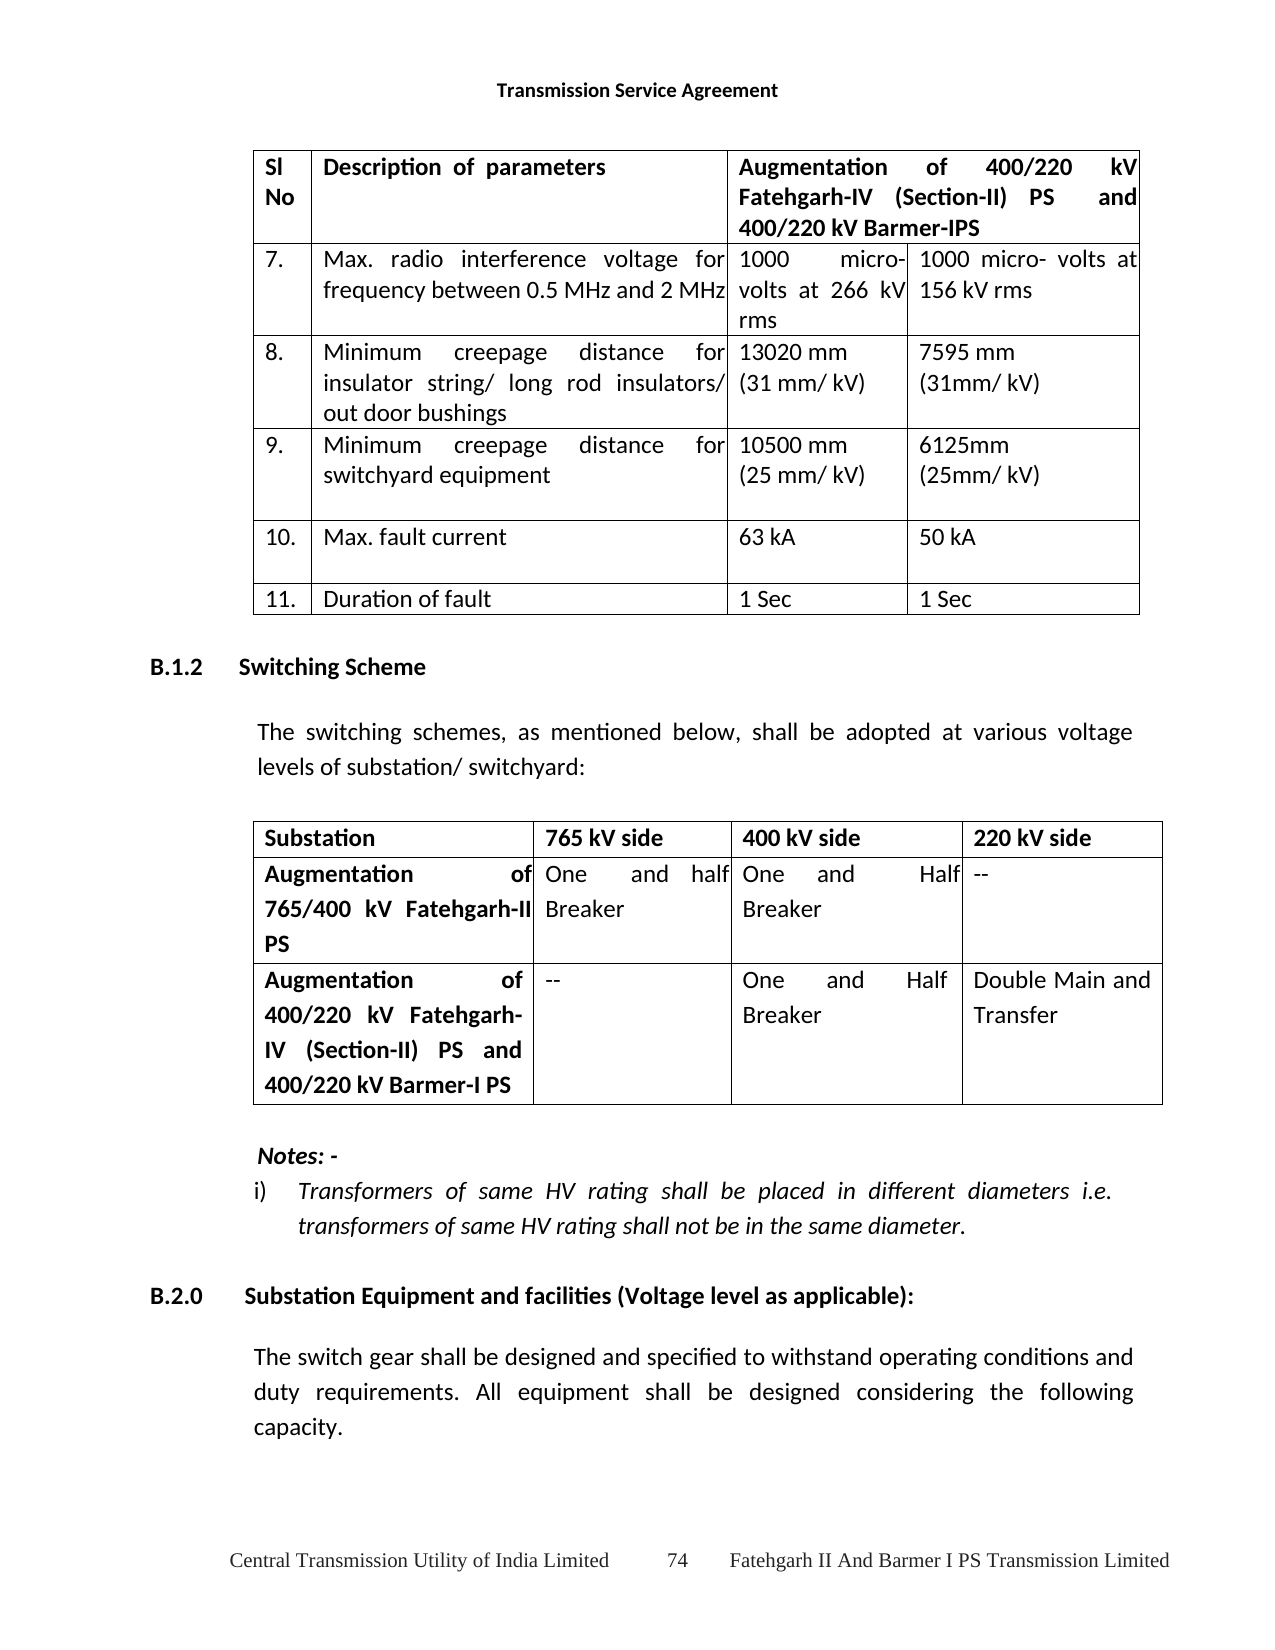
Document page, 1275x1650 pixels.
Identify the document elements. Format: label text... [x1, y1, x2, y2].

table_cell 7595 mm (31mm/ kV) [908, 336, 1139, 428]
text The switch gear shall be designed and specified to withstand operating conditions and duty requirements. All equipment shall be designed considering the following capacity. [253, 1341, 1134, 1442]
table_cell Minimum creepage distance for switchyard equipment [312, 429, 727, 520]
table_cell Minimum creepage distance for insulator string/ long rod insulators/ out door bushings [312, 336, 727, 428]
list Transformers of same HV rating shall be placed in different diameters i.e. transformers of same HV rating shall not be in the same diameter. [253, 1175, 1116, 1241]
table_header 400 kV side [732, 822, 962, 857]
table_cell One and Half Breaker [732, 964, 962, 1104]
table_cell Max. radio interference voltage for frequency between 0.5 MHz and 2 MHz [312, 244, 727, 335]
table_cell 1000 micro-volts at 266 kV rms [728, 244, 907, 335]
table_cell 1 Sec [908, 584, 1139, 614]
table_cell 11. [254, 584, 311, 614]
table_cell 10500 mm (25 mm/ kV) [728, 429, 907, 520]
table_cell One and half Breaker [534, 858, 731, 963]
table_cell Augmentation of 765/400 kV Fatehgarh-II PS [254, 858, 533, 963]
table_cell 13020 mm (31 mm/ kV) [728, 336, 907, 428]
table_cell 10. [254, 521, 311, 582]
text The switching schemes, as mentioned below, shall be adopted at various voltage levels of substation/ switchyard: [257, 716, 1134, 782]
table_cell 63 kA [728, 521, 907, 582]
text B.1.2 Switching Scheme [150, 651, 1125, 681]
text Notes: - [257, 1140, 1134, 1171]
text B.2.0 Substation Equipment and facilities (Voltage level as applicable): [150, 1280, 1125, 1311]
table_header 220 kV side [963, 822, 1162, 857]
table_cell 1 Sec [728, 584, 907, 614]
table_cell -- [534, 964, 731, 1104]
table_cell 7. [254, 244, 311, 335]
table_cell -- [963, 858, 1162, 963]
table_cell One and Half Breaker [732, 858, 962, 963]
table_header Sl No [254, 151, 311, 243]
table_cell 1000 micro- volts at 156 kV rms [908, 244, 1139, 335]
table_header Description of parameters [312, 151, 727, 243]
table_cell Double Main and Transfer [963, 964, 1162, 1104]
table_cell 6125mm (25mm/ kV) [908, 429, 1139, 520]
table_header 765 kV side [534, 822, 731, 857]
table_header Augmentation of 400/220 kV Fatehgarh-IV (Section-II) PS and 400/220 kV Barmer-IPS [728, 151, 1139, 243]
table_cell Augmentation of 400/220 kV Fatehgarh-IV (Section-II) PS and 400/220 kV Barmer-I PS [254, 964, 533, 1104]
table_cell 8. [254, 336, 311, 428]
table_header Substation [254, 822, 533, 857]
table_cell Max. fault current [312, 521, 727, 582]
table_cell 9. [254, 429, 311, 520]
table_cell 50 kA [908, 521, 1139, 582]
table_cell Duration of fault [312, 584, 727, 614]
